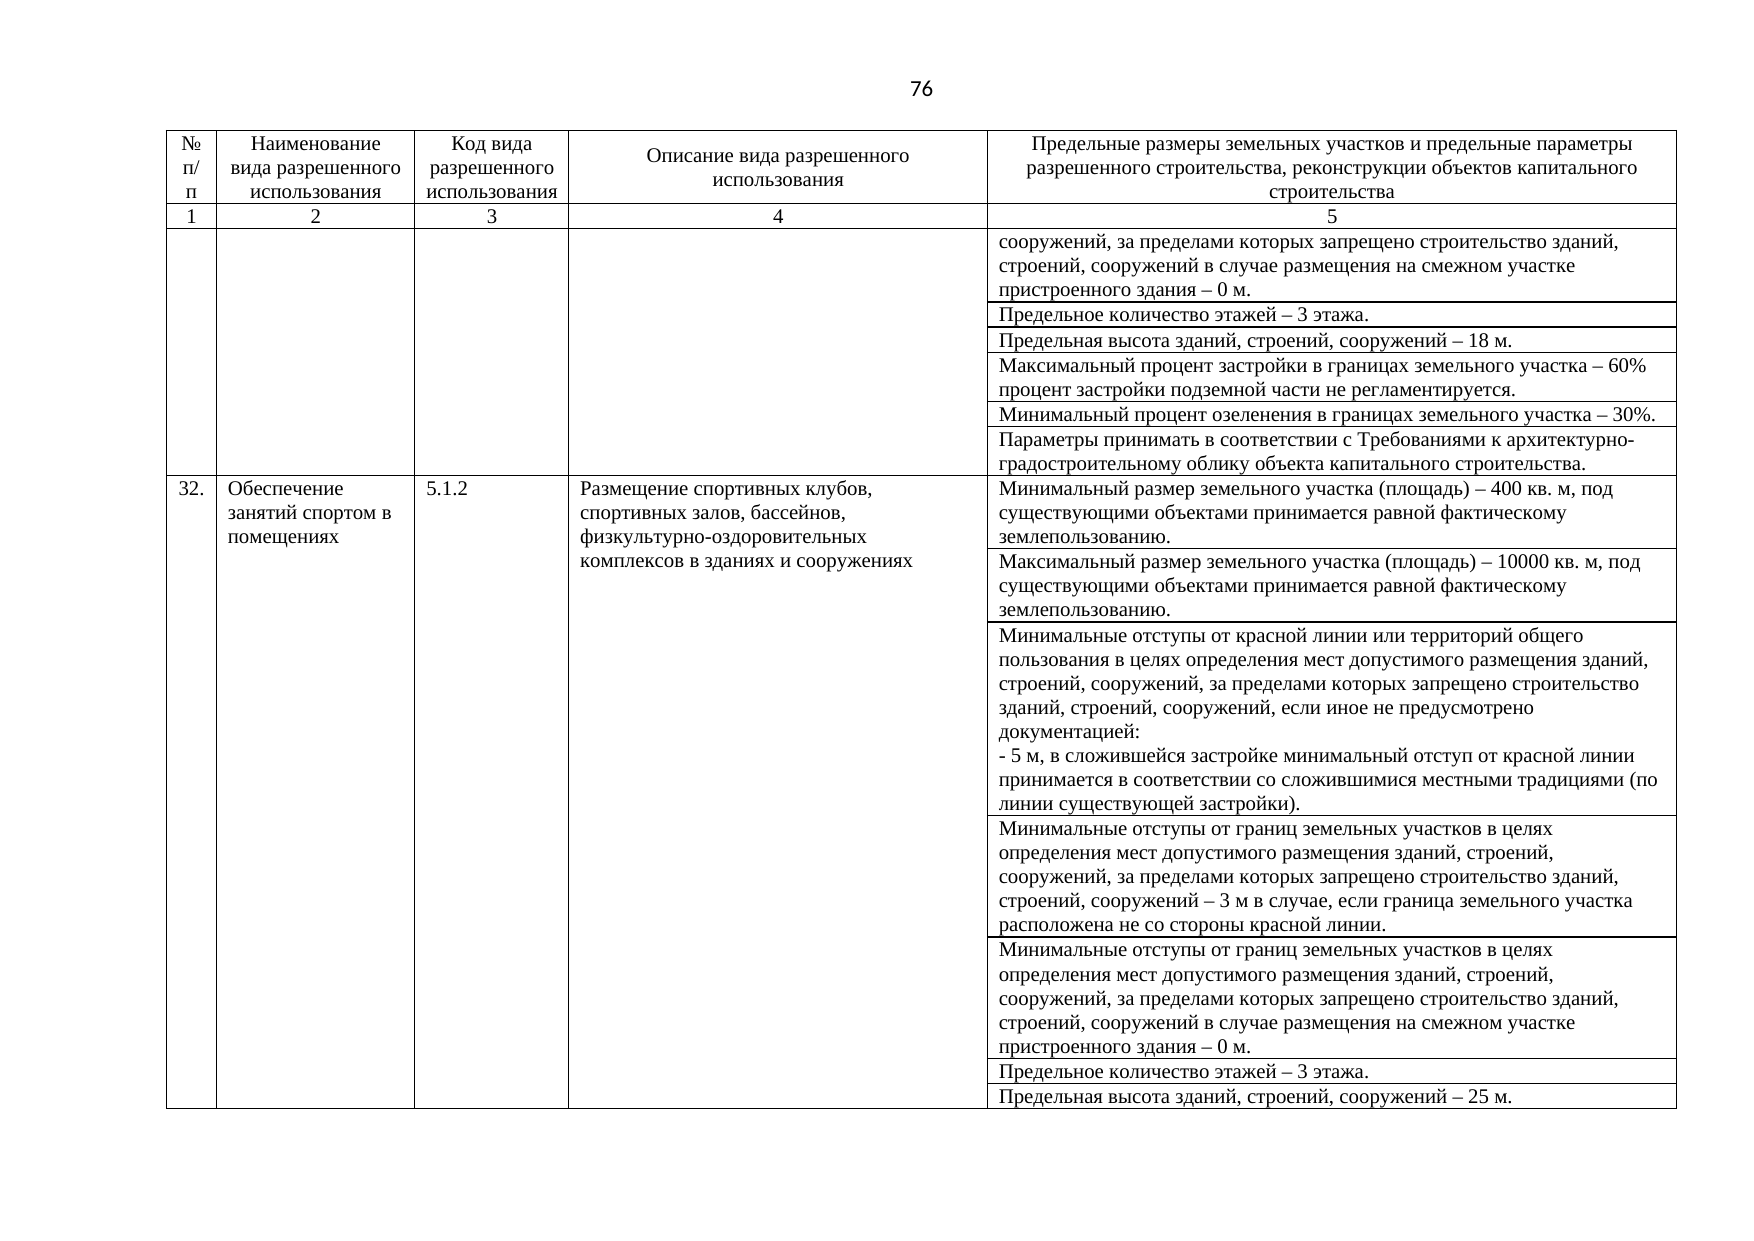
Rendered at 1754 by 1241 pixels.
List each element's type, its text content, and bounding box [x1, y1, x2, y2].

table_cell Предельная высота зданий, строений, сооружений – 25 м. [988, 1084, 1676, 1108]
table_cell 5.1.2 [415, 476, 568, 1108]
table_cell 4 [569, 204, 987, 228]
table_cell Предельное количество этажей – 3 этажа. [988, 1059, 1676, 1083]
table_cell Параметры принимать в соответствии с Требованиями к архитектурно-градостроительному облику объекта капитального строительства. [988, 427, 1676, 475]
table_cell Предельная высота зданий, строений, сооружений – 18 м. [988, 328, 1676, 352]
table_cell 5 [988, 204, 1676, 228]
table_header № п/п [167, 131, 216, 203]
table_header Наименование вида разрешенного использования [217, 131, 414, 203]
table_cell Предельное количество этажей – 3 этажа. [988, 303, 1676, 326]
table_cell 2 [217, 204, 414, 228]
table_header Код вида разрешенного использования [415, 131, 568, 203]
table_cell 1 [167, 204, 216, 228]
table_cell 3 [415, 204, 568, 228]
table_cell Максимальный размер земельного участка (площадь) – 10000 кв. м, под существующими объектами принимается равной фактическому землепользованию. [988, 549, 1676, 621]
table_cell Минимальные отступы от границ земельных участков в целях определения мест допустимого размещения зданий, строений, сооружений, за пределами которых запрещено строительство зданий, строений, сооружений – 3 м в случае, если граница земельного участка расположена не со стороны красной линии. [988, 816, 1676, 936]
table_cell Минимальный процент озеленения в границах земельного участка – 30%. [988, 402, 1676, 426]
table_cell Минимальные отступы от красной линии или территорий общего пользования в целях определения мест допустимого размещения зданий, строений, сооружений, за пределами которых запрещено строительство зданий, строений, сооружений, если иное не предусмотрено документацией: - 5 м, в сложившейся застройке минимальный отступ от красной линии принимается в соответствии со сложившимися местными традициями (по линии существующей застройки). [988, 623, 1676, 815]
table_cell Максимальный процент застройки в границах земельного участка – 60% процент застройки подземной части не регламентируется. [988, 353, 1676, 401]
table_cell Размещение спортивных клубов, спортивных залов, бассейнов, физкультурно-оздоровительных комплексов в зданиях и сооружениях [569, 476, 987, 1108]
table_header Описание вида разрешенного использования [569, 131, 987, 203]
table_cell 32. [167, 476, 216, 1108]
table_cell Обеспечение занятий спортом в помещениях [217, 476, 414, 1108]
table_header Предельные размеры земельных участков и предельные параметры разрешенного строительства, реконструкции объектов капитального строительства [988, 131, 1676, 203]
table_cell Минимальный размер земельного участка (площадь) – 400 кв. м, под существующими объектами принимается равной фактическому землепользованию. [988, 476, 1676, 548]
